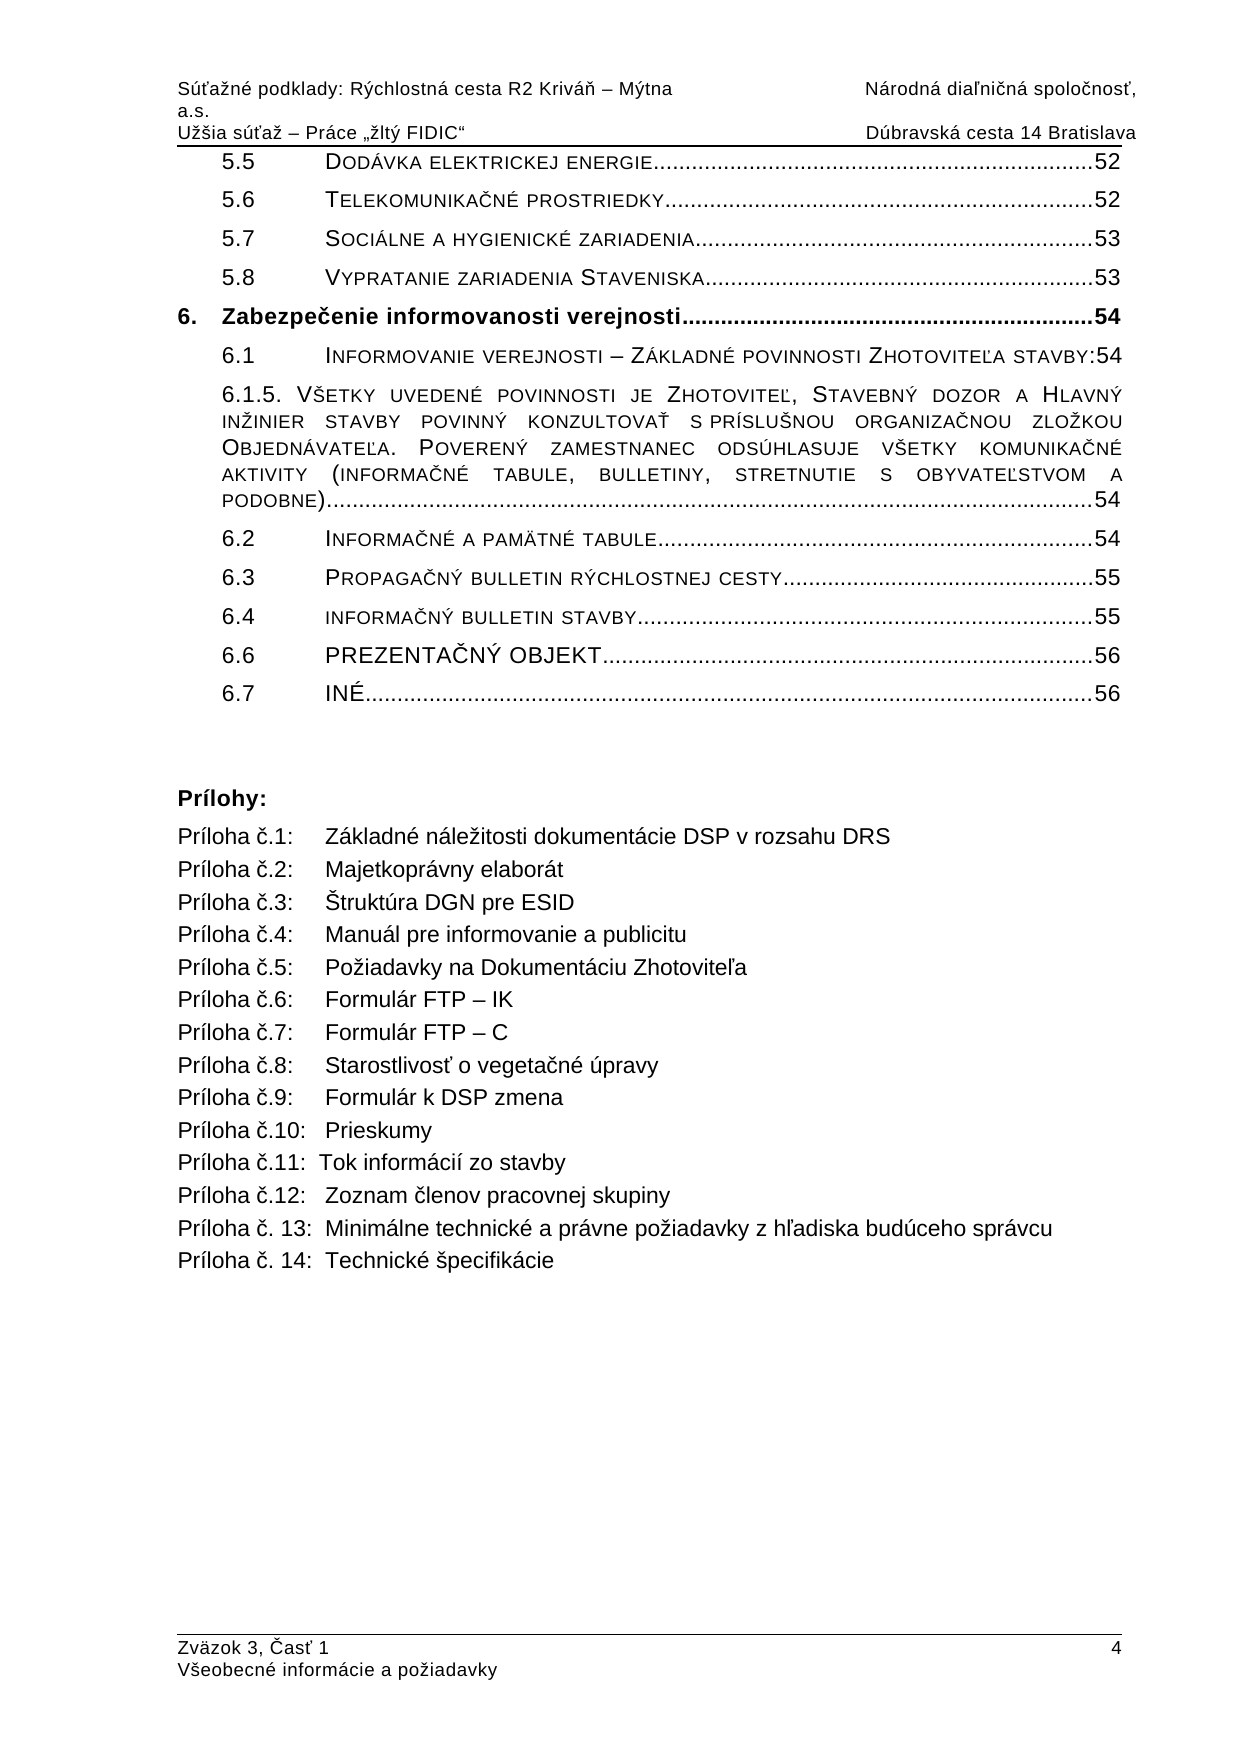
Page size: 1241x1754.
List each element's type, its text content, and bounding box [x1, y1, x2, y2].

text Príloha č.12: Zoznam členov pracovnej skupiny [177, 1182, 1122, 1208]
text Príloha č. 13: Minimálne technické a právne požiadavky z hľadiska budúceho správcu [177, 1214, 1122, 1241]
text Príloha č. 14: Technické špecifikácie [177, 1247, 1122, 1273]
text Príloha č.11: Tok informácií zo stavby [177, 1149, 1122, 1176]
text Príloha č.8: Starostlivosť o vegetačné úpravy [177, 1052, 1122, 1078]
text Príloha č.1: Základné náležitosti dokumentácie DSP v rozsahu DRS [177, 823, 1122, 850]
text Príloha č.2: Majetkoprávny elaborát [177, 856, 1122, 882]
text Prílohy: [177, 784, 1122, 811]
text Príloha č.6: Formulár FTP – IK [177, 986, 1122, 1013]
text Príloha č.10: Prieskumy [177, 1117, 1122, 1143]
text Príloha č.5: Požiadavky na Dokumentáciu Zhotoviteľa [177, 954, 1122, 980]
text Príloha č.9: Formulár k DSP zmena [177, 1084, 1122, 1111]
text Príloha č.7: Formulár FTP – C [177, 1019, 1122, 1045]
text Príloha č.3: Štruktúra DGN pre ESID [177, 888, 1122, 915]
text Príloha č.4: Manuál pre informovanie a publicitu [177, 921, 1122, 947]
